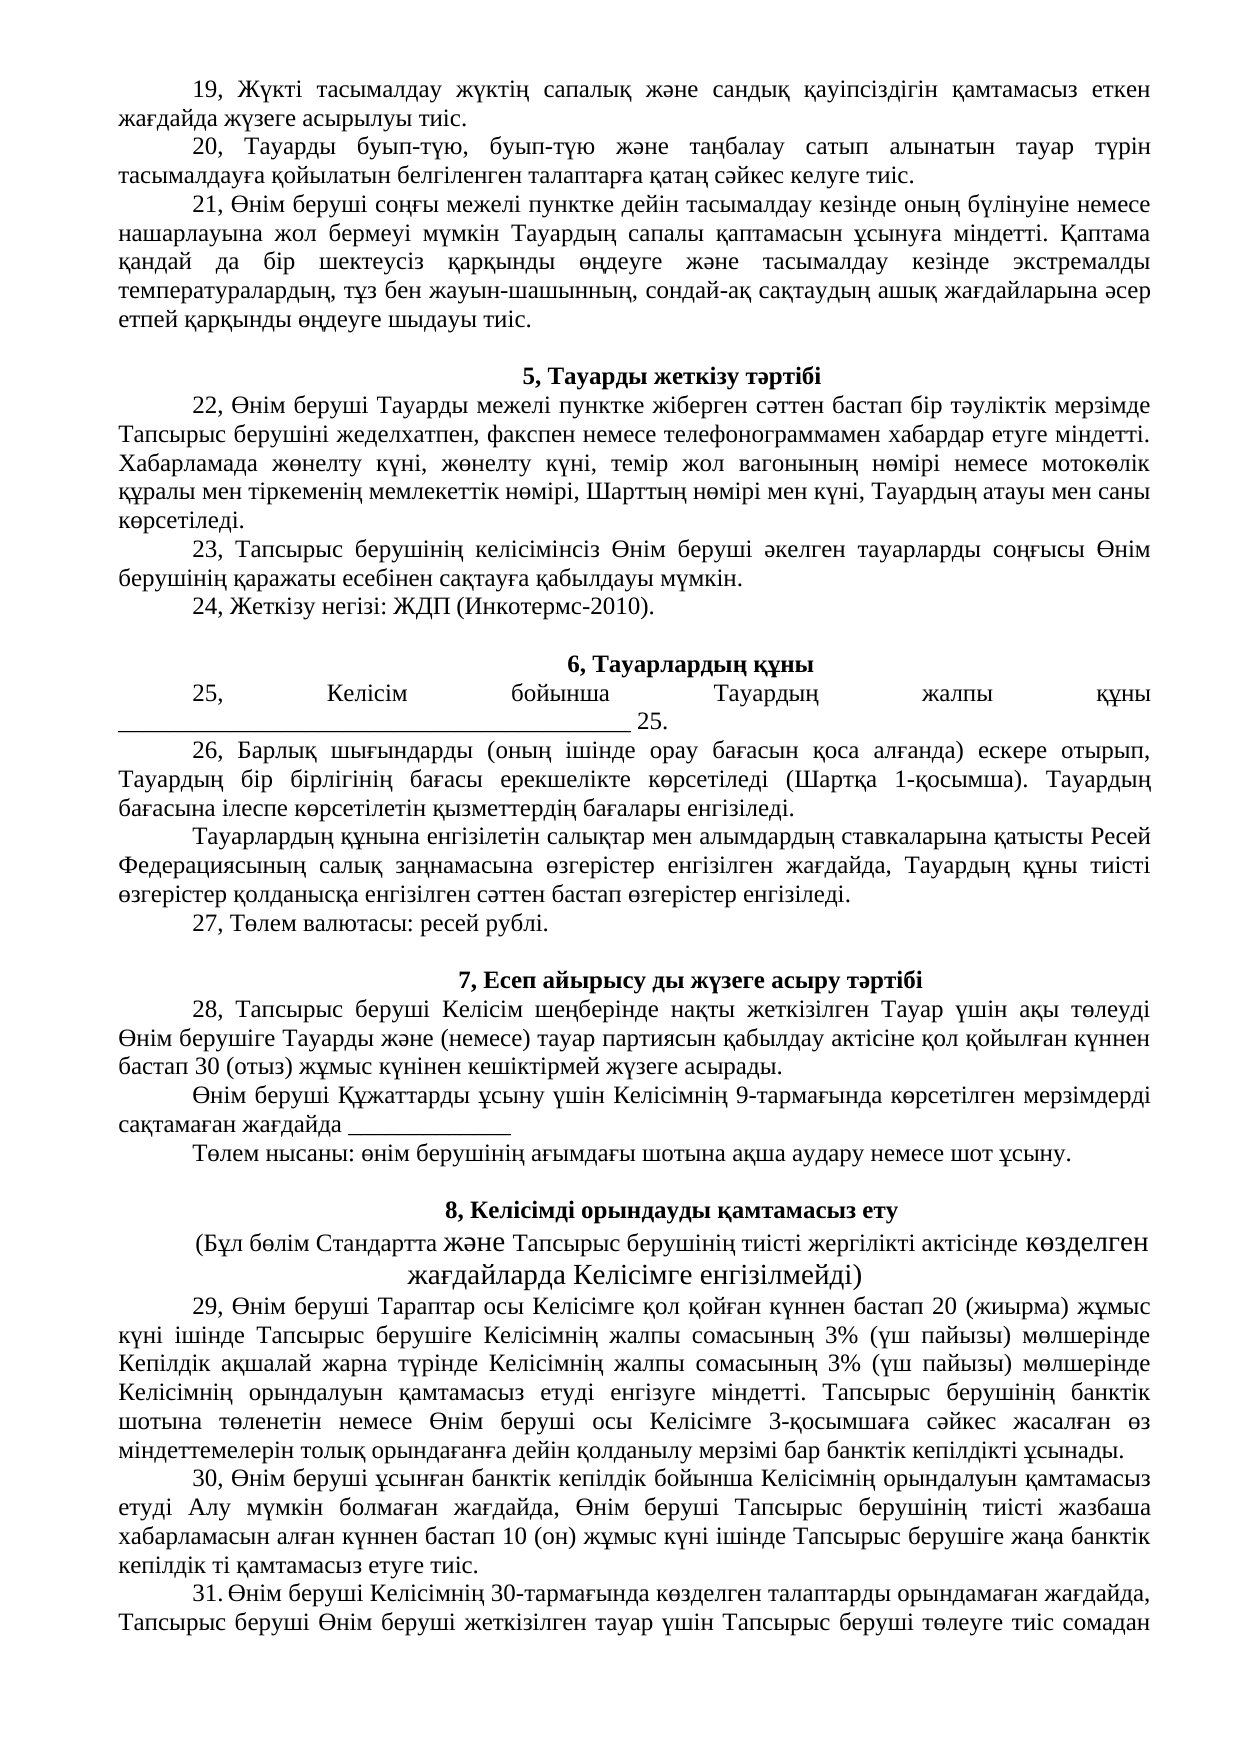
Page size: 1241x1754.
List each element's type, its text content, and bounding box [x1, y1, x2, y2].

text 26, Барлық шығындарды (оның ішінде орау бағасын қоса алғанда) ескере отырып, Тауардың бір бірлігінің бағасы ерекшелікте көрсетіледі (Шартқа 1-қосымша). Тауардың бағасына ілеспе көрсетілетін қызметтердің бағалары енгізіледі. [118, 735, 1152, 821]
text 25, Келiсiм бойынша Тауардың жалпы құны _________________________________________ 25. [118, 678, 1152, 735]
text 19, Жүктi тасымалдау жүктiң сапалық және сандық қауiпсiздiгiн қамтамасыз еткен жағдайда жүзеге асырылуы тиiс. [118, 74, 1152, 131]
text 20, Тауарды буып-түю, буып-түю және таңбалау сатып алынатын тауар түрін тасымалдауға қойылатын белгіленген талаптарға қатаң сәйкес келуге тиіс. [118, 131, 1152, 189]
text 23, Тапсырыс берушінің келісімінсіз Өнім беруші әкелген тауарларды соңғысы Өнім берушінің қаражаты есебінен сақтауға қабылдауы мүмкін. [118, 534, 1152, 591]
text Төлем нысаны: өнім берушінің ағымдағы шотына ақша аудару немесе шот ұсыну. [118, 1138, 1152, 1166]
text 6, Тауарлардың құны [156, 649, 1152, 678]
text 27, Төлем валютасы: ресей рублі. [118, 908, 1152, 936]
text 24, Жеткізу негізі: ЖДП (Инкотермс-2010). [118, 591, 1152, 620]
text (Бұл бөлім Стандартта және Тапсырыс берушінің тиісті жергілікті актісінде көзделген жағдайларда Келісімге енгізілмейді) [118, 1224, 1152, 1291]
text 29, Өнім беруші Тараптар осы Келісімге қол қойған күннен бастап 20 (жиырма) жұмыс күні ішінде Тапсырыс берушіге Келісімнің жалпы сомасының 3% (үш пайызы) мөлшерінде Кепілдік ақшалай жарна түрінде Келісімнің жалпы сомасының 3% (үш пайызы) мөлшерінде Келісімнің орындалуын қамтамасыз етуді енгізуге міндетті. Тапсырыс берушінің банктік шотына төленетін немесе Өнім беруші осы Келісімге 3-қосымшаға сәйкес жасалған өз міндеттемелерін толық орындағанға дейін қолданылу мерзімі бар банктік кепілдікті ұсынады. [118, 1291, 1152, 1463]
text 21, Өнім беруші соңғы межелі пунктке дейін тасымалдау кезінде оның бүлінуіне немесе нашарлауына жол бермеуі мүмкін Тауардың сапалы қаптамасын ұсынуға міндетті. Қаптама қандай да бір шектеусіз қарқынды өңдеуге және тасымалдау кезінде экстремалды температуралардың, тұз бен жауын-шашынның, сондай-ақ сақтаудың ашық жағдайларына әсер етпей қарқынды өңдеуге шыдауы тиіс. [118, 189, 1152, 333]
text 8, Келісімді орындауды қамтамасыз ету [118, 1195, 1152, 1224]
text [118, 1578, 1152, 1636]
text 28, Тапсырыс беруші Келісім шеңберінде нақты жеткізілген Тауар үшін ақы төлеуді Өнім берушіге Тауарды және (немесе) тауар партиясын қабылдау актісіне қол қойылған күннен бастап 30 (отыз) жұмыс күнінен кешіктірмей жүзеге асырады. [118, 994, 1152, 1080]
text 7, Есеп айырысу ды жүзеге асыру тәртібі [156, 965, 1152, 994]
text 22, Өнім беруші Тауарды межелі пунктке жіберген сәттен бастап бір тәуліктік мерзімде Тапсырыс берушіні жеделхатпен, факспен немесе телефонограммамен хабардар етуге міндетті. Хабарламада жөнелту күні, жөнелту күні, темір жол вагонының нөмірі немесе мотокөлік құралы мен тіркеменің мемлекеттік нөмірі, Шарттың нөмірі мен күні, Тауардың атауы мен саны көрсетіледі. [118, 390, 1152, 534]
text 30, Өнім беруші ұсынған банктік кепілдік бойынша Келісімнің орындалуын қамтамасыз етуді Алу мүмкін болмаған жағдайда, Өнім беруші Тапсырыс берушінің тиісті жазбаша хабарламасын алған күннен бастап 10 (он) жұмыс күні ішінде Тапсырыс берушіге жаңа банктік кепілдік ті қамтамасыз етуге тиіс. [118, 1463, 1152, 1578]
text 5, Тауарды жеткiзу тәртiбi [118, 361, 1152, 390]
text Тауарлардың құнына енгiзiлетiн салықтар мен алымдардың ставкаларына қатысты Ресей Федерациясының салық заңнамасына өзгерiстер енгiзiлген жағдайда, Тауардың құны тиiстi өзгерiстер қолданысқа енгiзiлген сәттен бастап өзгерiстер енгiзiледi. [118, 821, 1152, 908]
text Өнім беруші Құжаттарды ұсыну үшін Келісімнің 9-тармағында көрсетілген мерзімдерді сақтамаған жағдайда _____________ [118, 1080, 1152, 1138]
